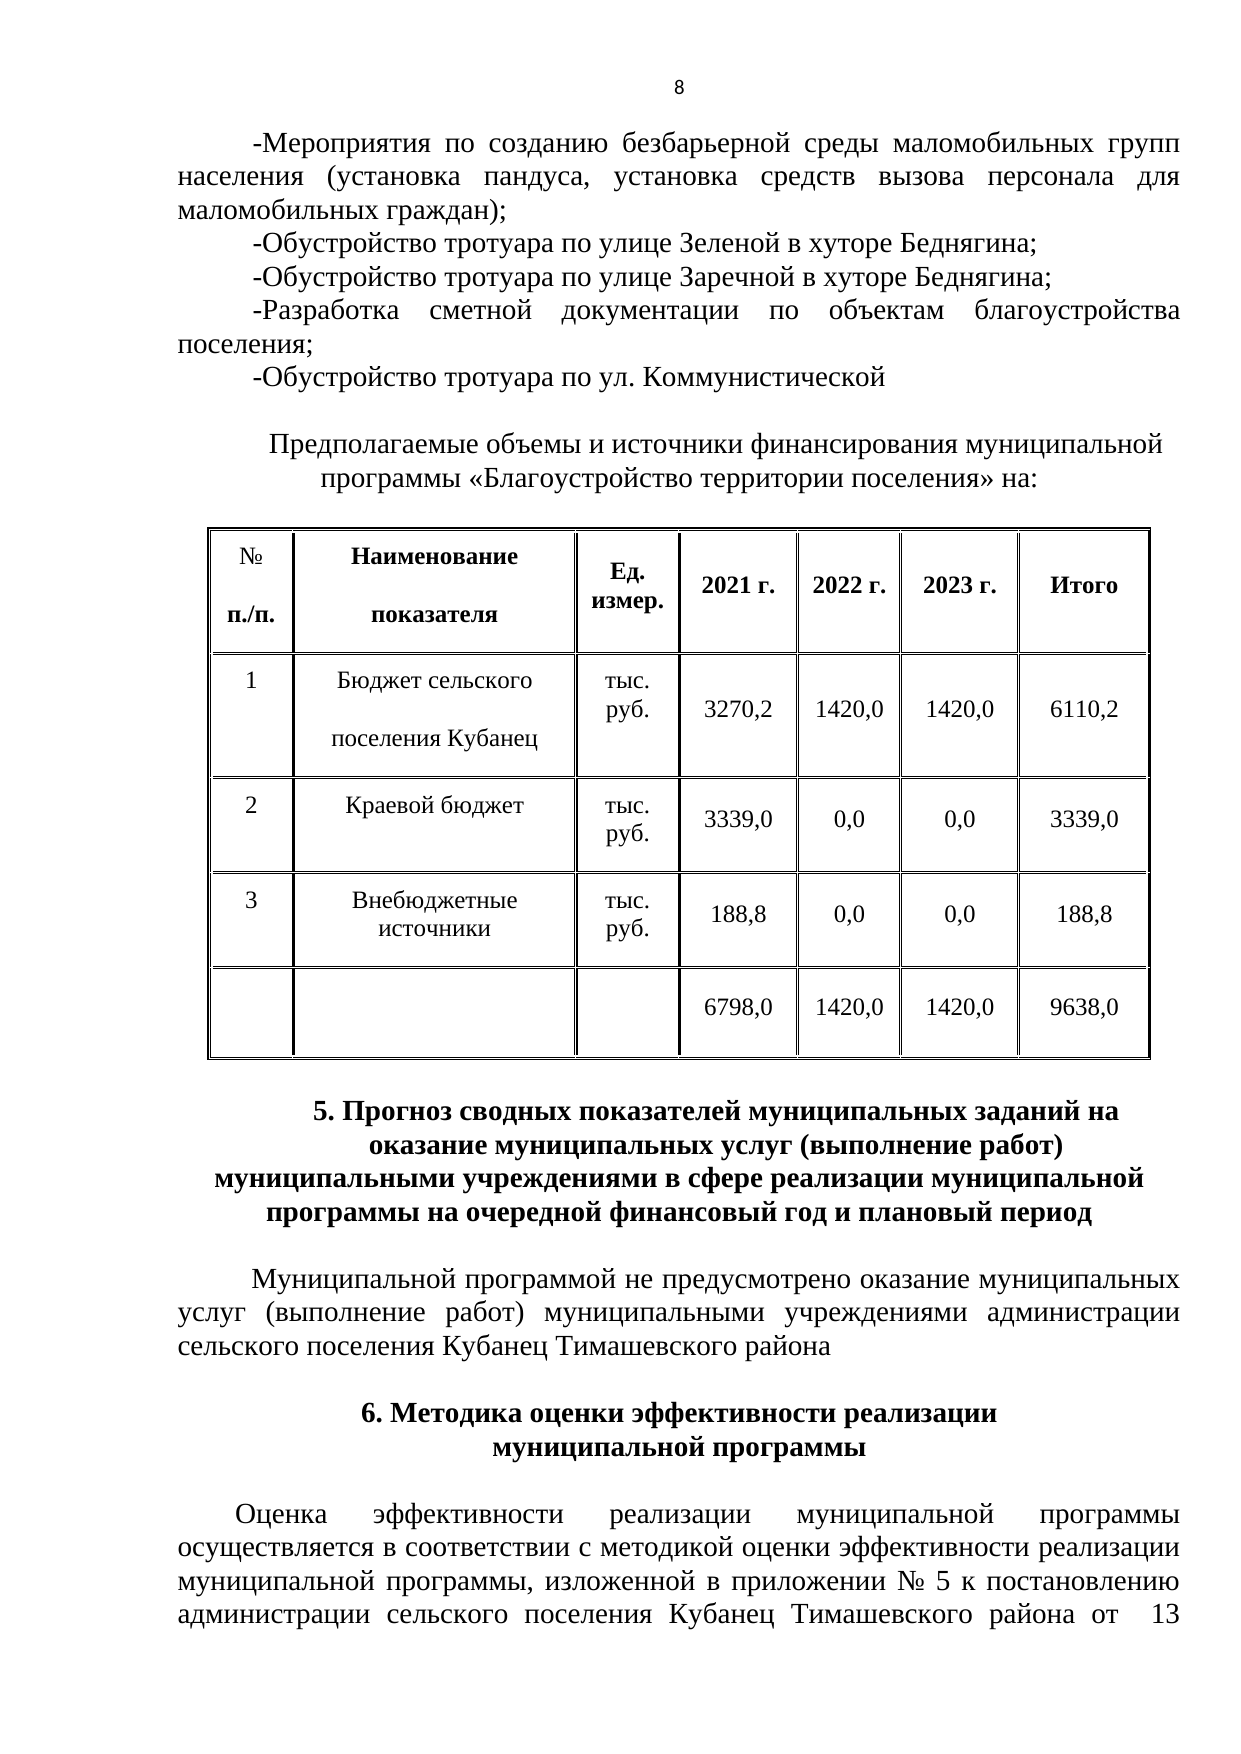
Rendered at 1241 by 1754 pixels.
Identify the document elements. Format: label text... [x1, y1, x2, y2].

table_header Наименование показателя [293, 529, 576, 651]
text оказание муниципальных услуг (выполнение работ) муниципальными учреждениями в сфере реализации муниципальной программы на очередной финансовый год и плановый период [177, 1127, 1181, 1227]
table_cell 188,8 [681, 874, 796, 966]
table_header Итого [1019, 531, 1148, 651]
text -Обустройство тротуара по улице Заречной в хуторе Беднягина; [177, 259, 1181, 292]
table_cell 3339,0 [681, 779, 796, 871]
table_cell 1420,0 [901, 969, 1019, 1056]
table_cell 188,8 [1019, 871, 1149, 966]
table_header 2022 г. [798, 531, 901, 651]
text -Разработка сметной документации по объектам благоустройства поселения; [177, 292, 1181, 359]
table_cell 9638,0 [1019, 966, 1149, 1056]
text 5. Прогноз сводных показателей муниципальных заданий на [177, 1093, 1181, 1127]
table_cell [576, 969, 679, 1056]
table_header 2023 г. [901, 531, 1019, 651]
table_cell 1420,0 [798, 969, 901, 1056]
table_cell Внебюджетные источники [295, 874, 574, 966]
table_cell 2 [209, 776, 293, 871]
text -Обустройство тротуара по ул. Коммунистической [177, 359, 1181, 393]
table_cell 6110,2 [1020, 651, 1149, 776]
table_cell Бюджет сельского поселения Кубанец [295, 655, 574, 776]
text 6. Методика оценки эффективности реализации [177, 1395, 1181, 1429]
text Предполагаемые объемы и источники финансирования муниципальной программы «Благоустройство территории поселения» на: [177, 427, 1181, 494]
table_cell 1 [211, 651, 292, 776]
table_cell тыс. руб. [578, 779, 678, 871]
table_cell 1420,0 [799, 655, 899, 776]
table_cell Краевой бюджет [295, 779, 574, 871]
table_cell [293, 966, 576, 1056]
table_header 2021 г. [679, 531, 797, 651]
table_cell 3270,2 [681, 655, 796, 776]
text -Мероприятия по созданию безбарьерной среды маломобильных групп населения (установка пандуса, установка средств вызова персонала для маломобильных граждан); [177, 125, 1181, 225]
table_header № п./п. [211, 529, 293, 651]
table_header Ед. измер. [576, 529, 679, 651]
table_cell 3 [209, 871, 293, 966]
table_cell 0,0 [799, 779, 899, 871]
text муниципальной программы [177, 1429, 1181, 1462]
table_cell 0,0 [902, 874, 1017, 966]
text Муниципальной программой не предусмотрено оказание муниципальных услуг (выполнение работ) муниципальными учреждениями администрации сельского поселения Кубанец Тимашевского района [177, 1261, 1181, 1362]
table_cell 1420,0 [902, 655, 1017, 776]
table_cell 3339,0 [1019, 776, 1149, 871]
table_cell [209, 966, 293, 1056]
table_cell тыс. руб. [578, 874, 678, 966]
text -Обустройство тротуара по улице Зеленой в хуторе Беднягина; [177, 225, 1181, 259]
table_cell 6798,0 [679, 969, 797, 1056]
table_cell тыс. руб. [578, 655, 678, 776]
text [177, 1496, 1181, 1630]
table_cell 0,0 [902, 779, 1017, 871]
table_cell 0,0 [799, 874, 899, 966]
